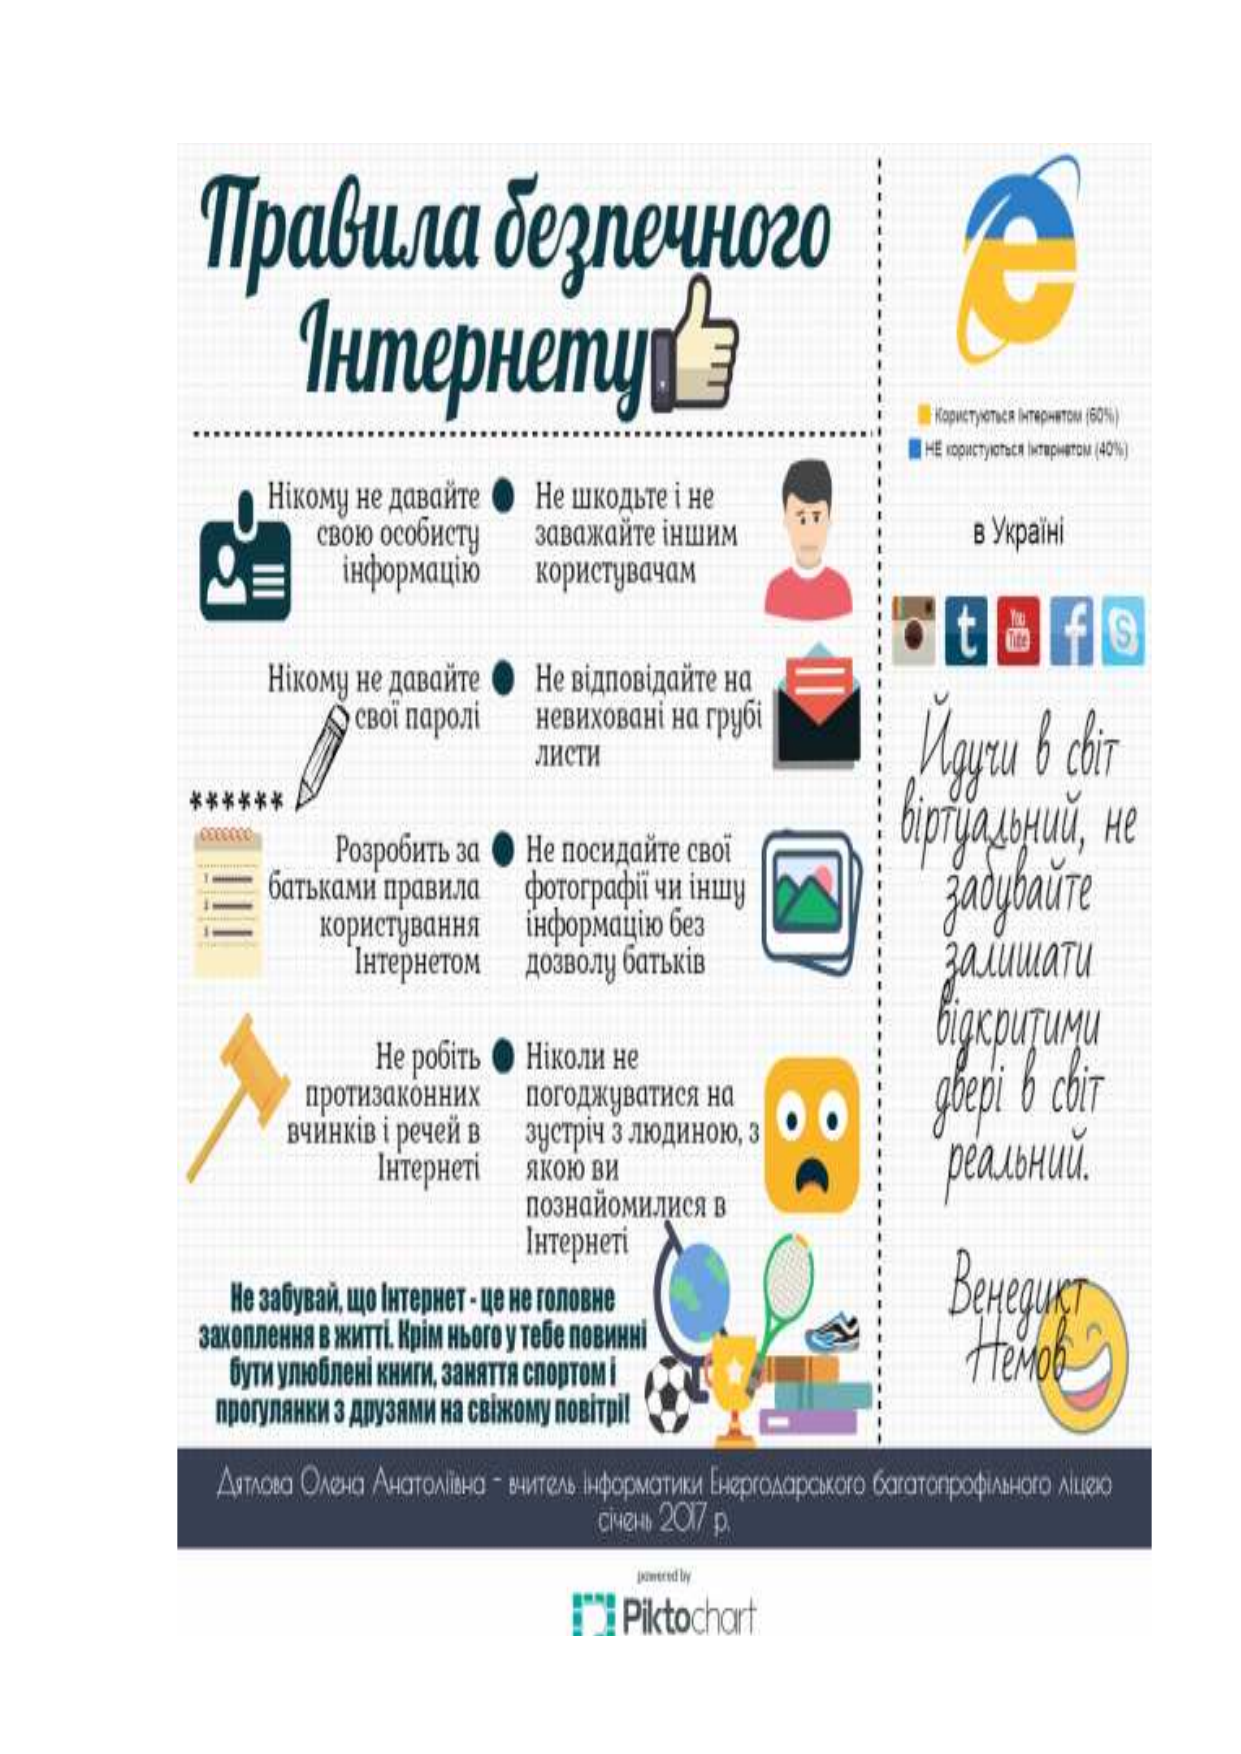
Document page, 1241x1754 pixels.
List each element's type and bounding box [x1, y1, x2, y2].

picture [177, 143, 1152, 1636]
